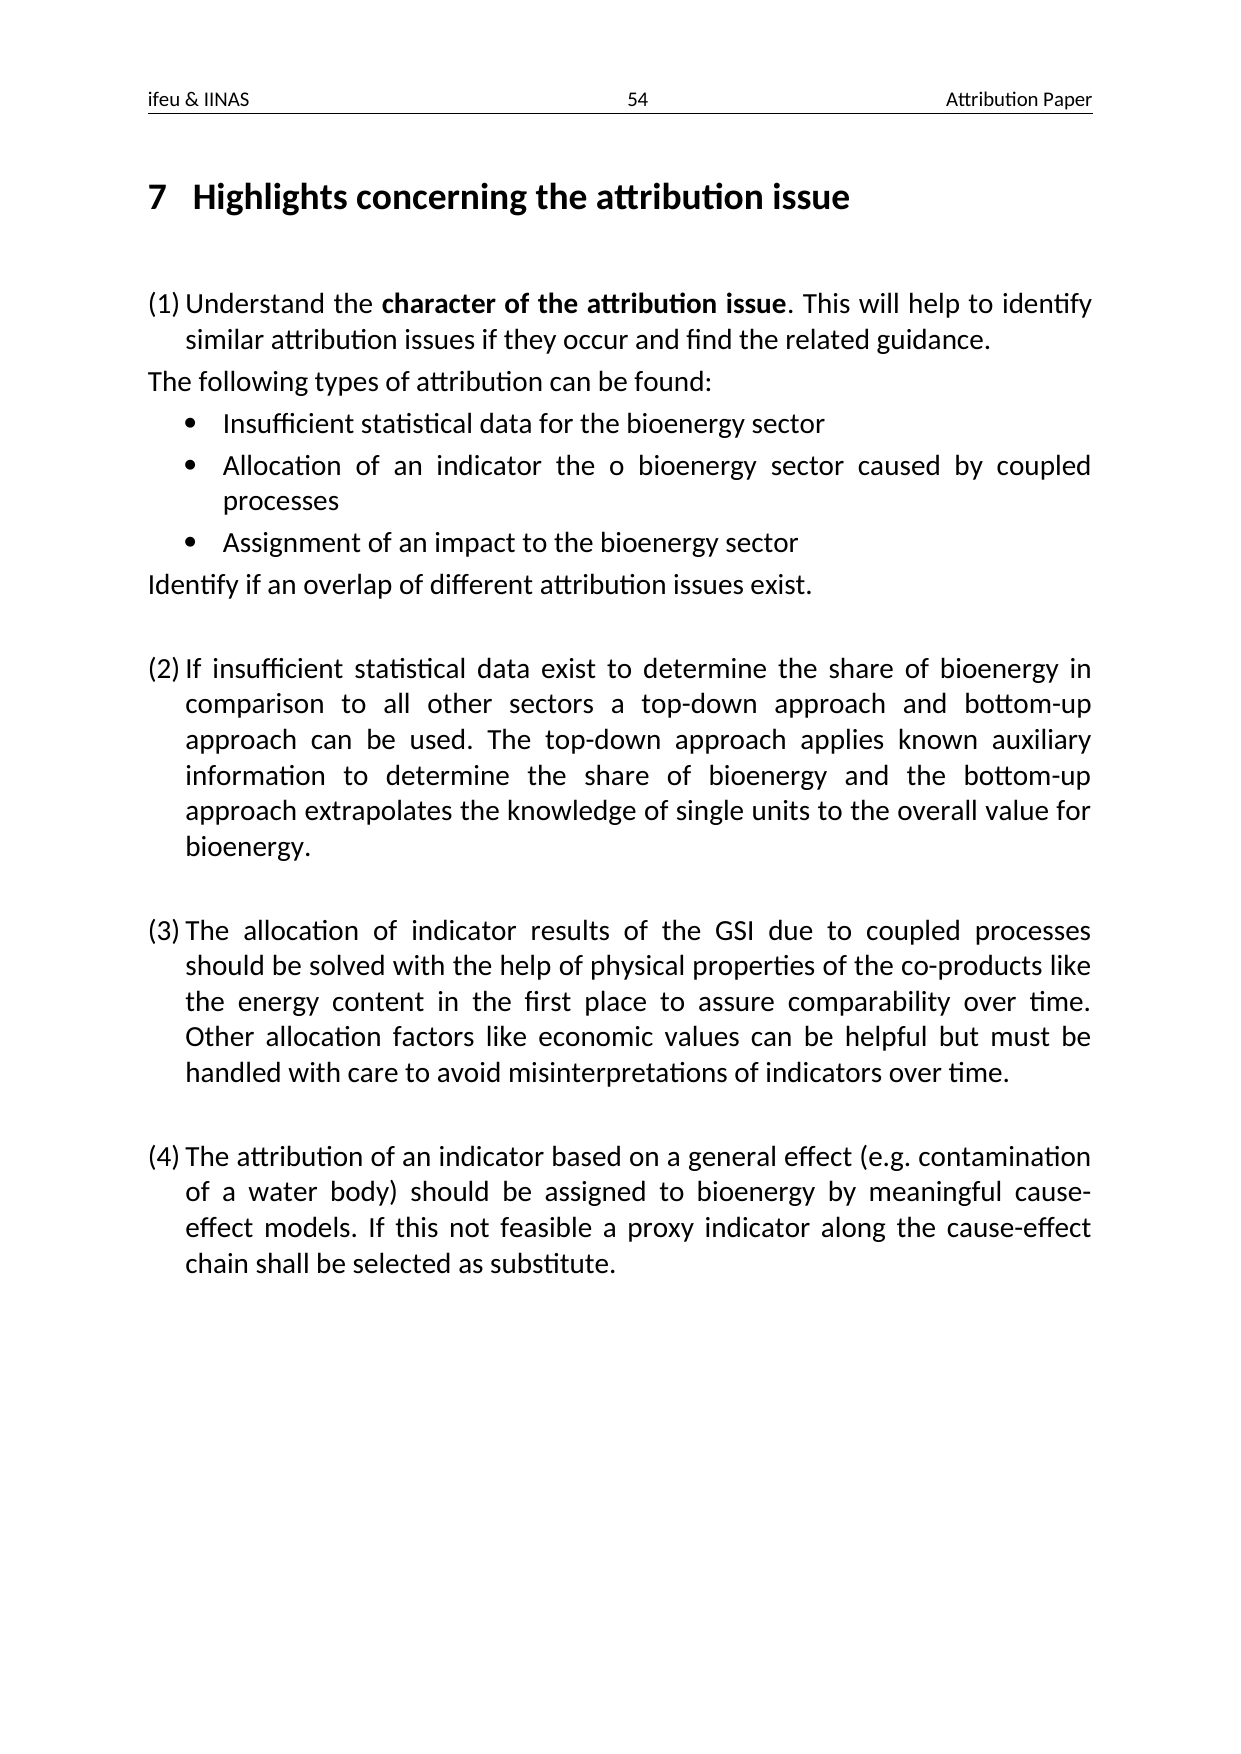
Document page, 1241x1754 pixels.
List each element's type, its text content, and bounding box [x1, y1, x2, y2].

list Understand the character of the attribution issue. This will help to identify similar attribution issues if they occur and find the related guidance. [148, 285, 1093, 357]
subtitle Highlights concerning the attribution issue [148, 173, 1093, 218]
list Assignment of an impact to the bioenergy sector [185, 524, 1093, 560]
list The allocation of indicator results of the GSI due to coupled processes should be solved with the help of physical properties of the co-products like the energy content in the first place to assure comparability over time. Other allocation factors like economic values can be helpful but must be handled with care to avoid misinterpretations of indicators over time. [148, 912, 1093, 1090]
text Identify if an overlap of different attribution issues exist. [148, 566, 1093, 602]
list Insufficient statistical data for the bioenergy sector [185, 405, 1093, 440]
list The attribution of an indicator based on a general effect (e.g. contamination of a water body) should be assigned to bioenergy by meaningful cause-effect models. If this not feasible a proxy indicator along the cause-effect chain shall be selected as substitute. [148, 1138, 1093, 1280]
list Allocation of an indicator the o bioenergy sector caused by coupled processes [185, 447, 1093, 518]
list If insufficient statistical data exist to determine the share of bioenergy in comparison to all other sectors a top-down approach and bottom-up approach can be used. The top-down approach applies known auxiliary information to determine the share of bioenergy and the bottom-up approach extrapolates the knowledge of single units to the overall value for bioenergy. [148, 650, 1093, 863]
text The following types of attribution can be found: [148, 363, 1093, 398]
